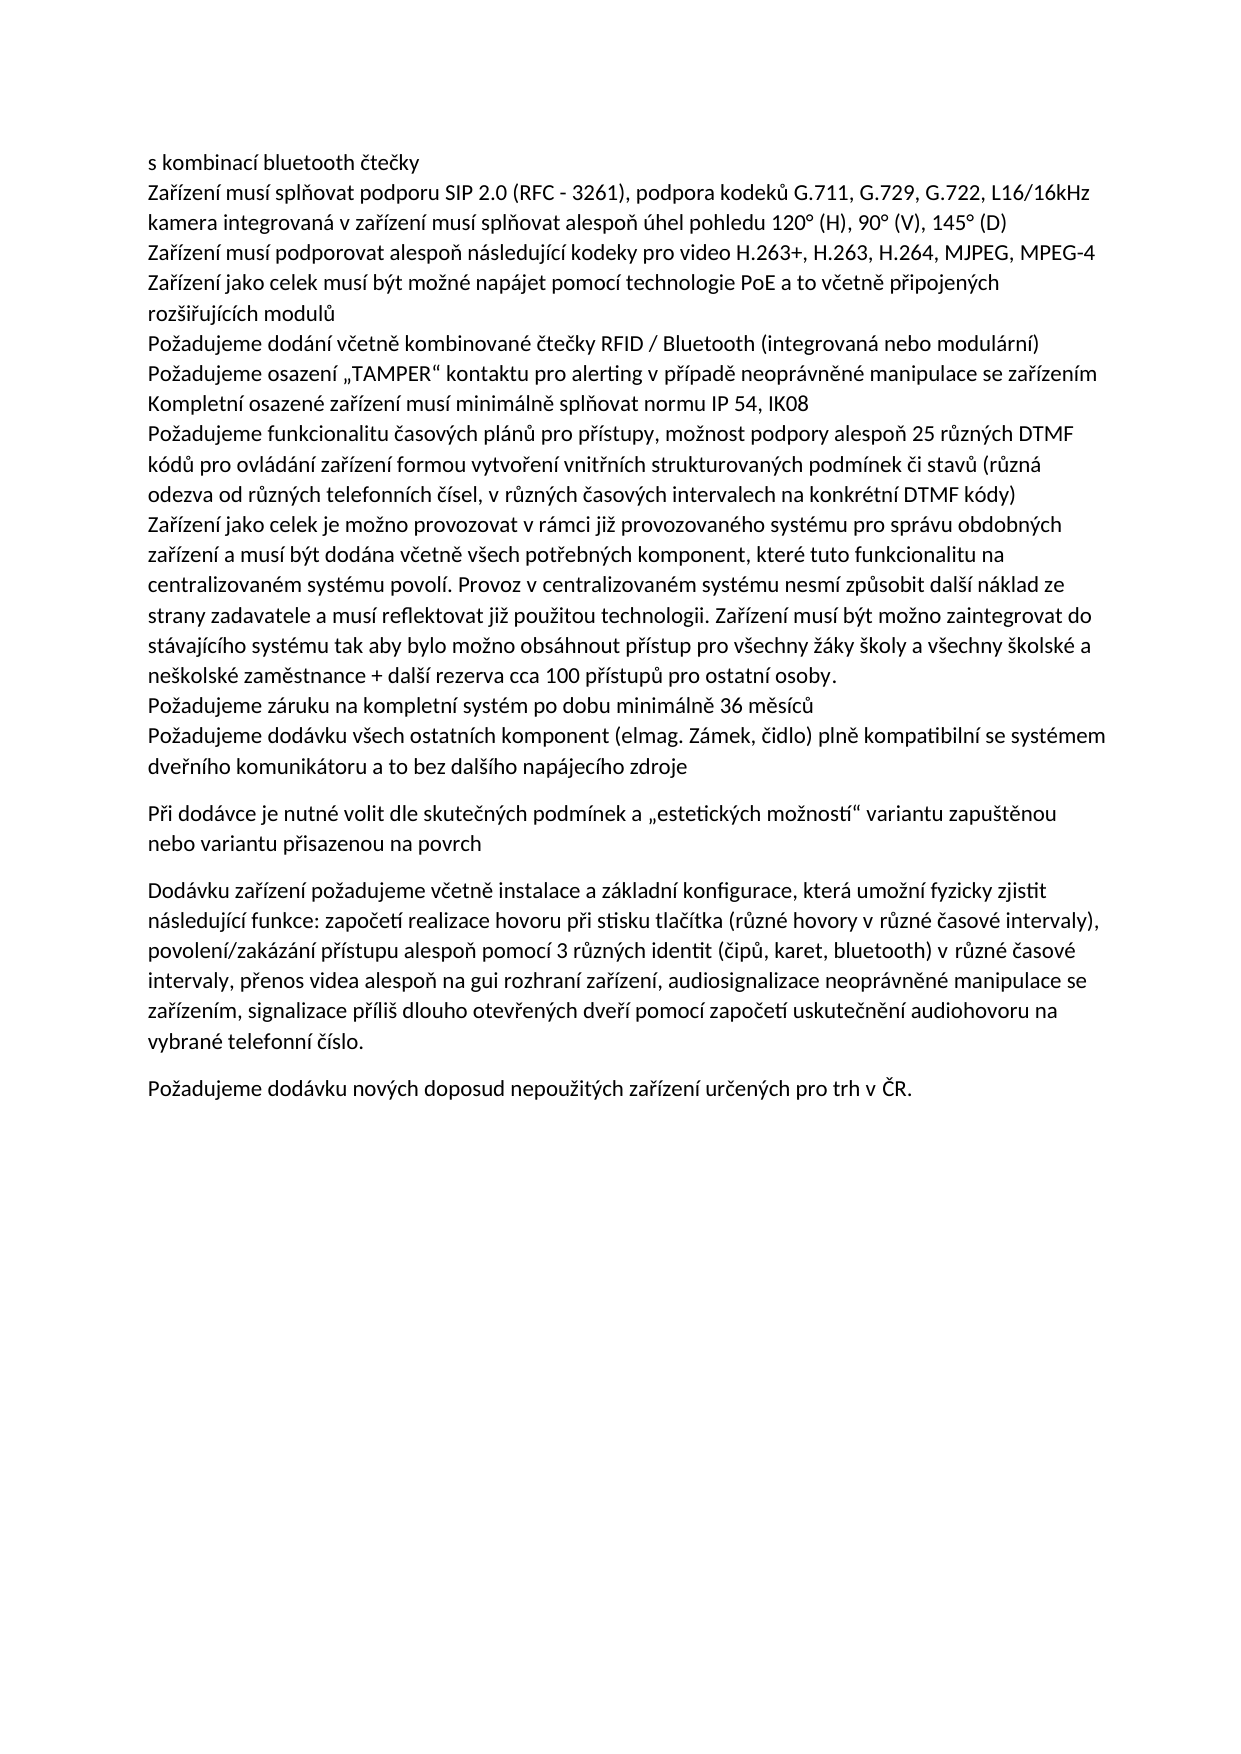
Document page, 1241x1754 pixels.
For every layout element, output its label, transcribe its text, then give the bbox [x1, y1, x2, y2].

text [148, 148, 1107, 780]
text Při dodávce je nutné volit dle skutečných podmínek a „estetických možností“ variantu zapuštěnou nebo variantu přisazenou na povrch [148, 799, 1107, 857]
text Dodávku zařízení požadujeme včetně instalace a základní konfigurace, která umožní fyzicky zjistit následující funkce: započetí realizace hovoru při stisku tlačítka (různé hovory v různé časové intervaly), povolení/zakázání přístupu alespoň pomocí 3 různých identit (čipů, karet, bluetooth) v různé časové intervaly, přenos videa alespoň na gui rozhraní zařízení, audiosignalizace neoprávněné manipulace se zařízením, signalizace příliš dlouho otevřených dveří pomocí započetí uskutečnění audiohovoru na vybrané telefonní číslo. [148, 876, 1107, 1055]
text Požadujeme dodávku nových doposud nepoužitých zařízení určených pro trh v ČR. [148, 1074, 1107, 1192]
